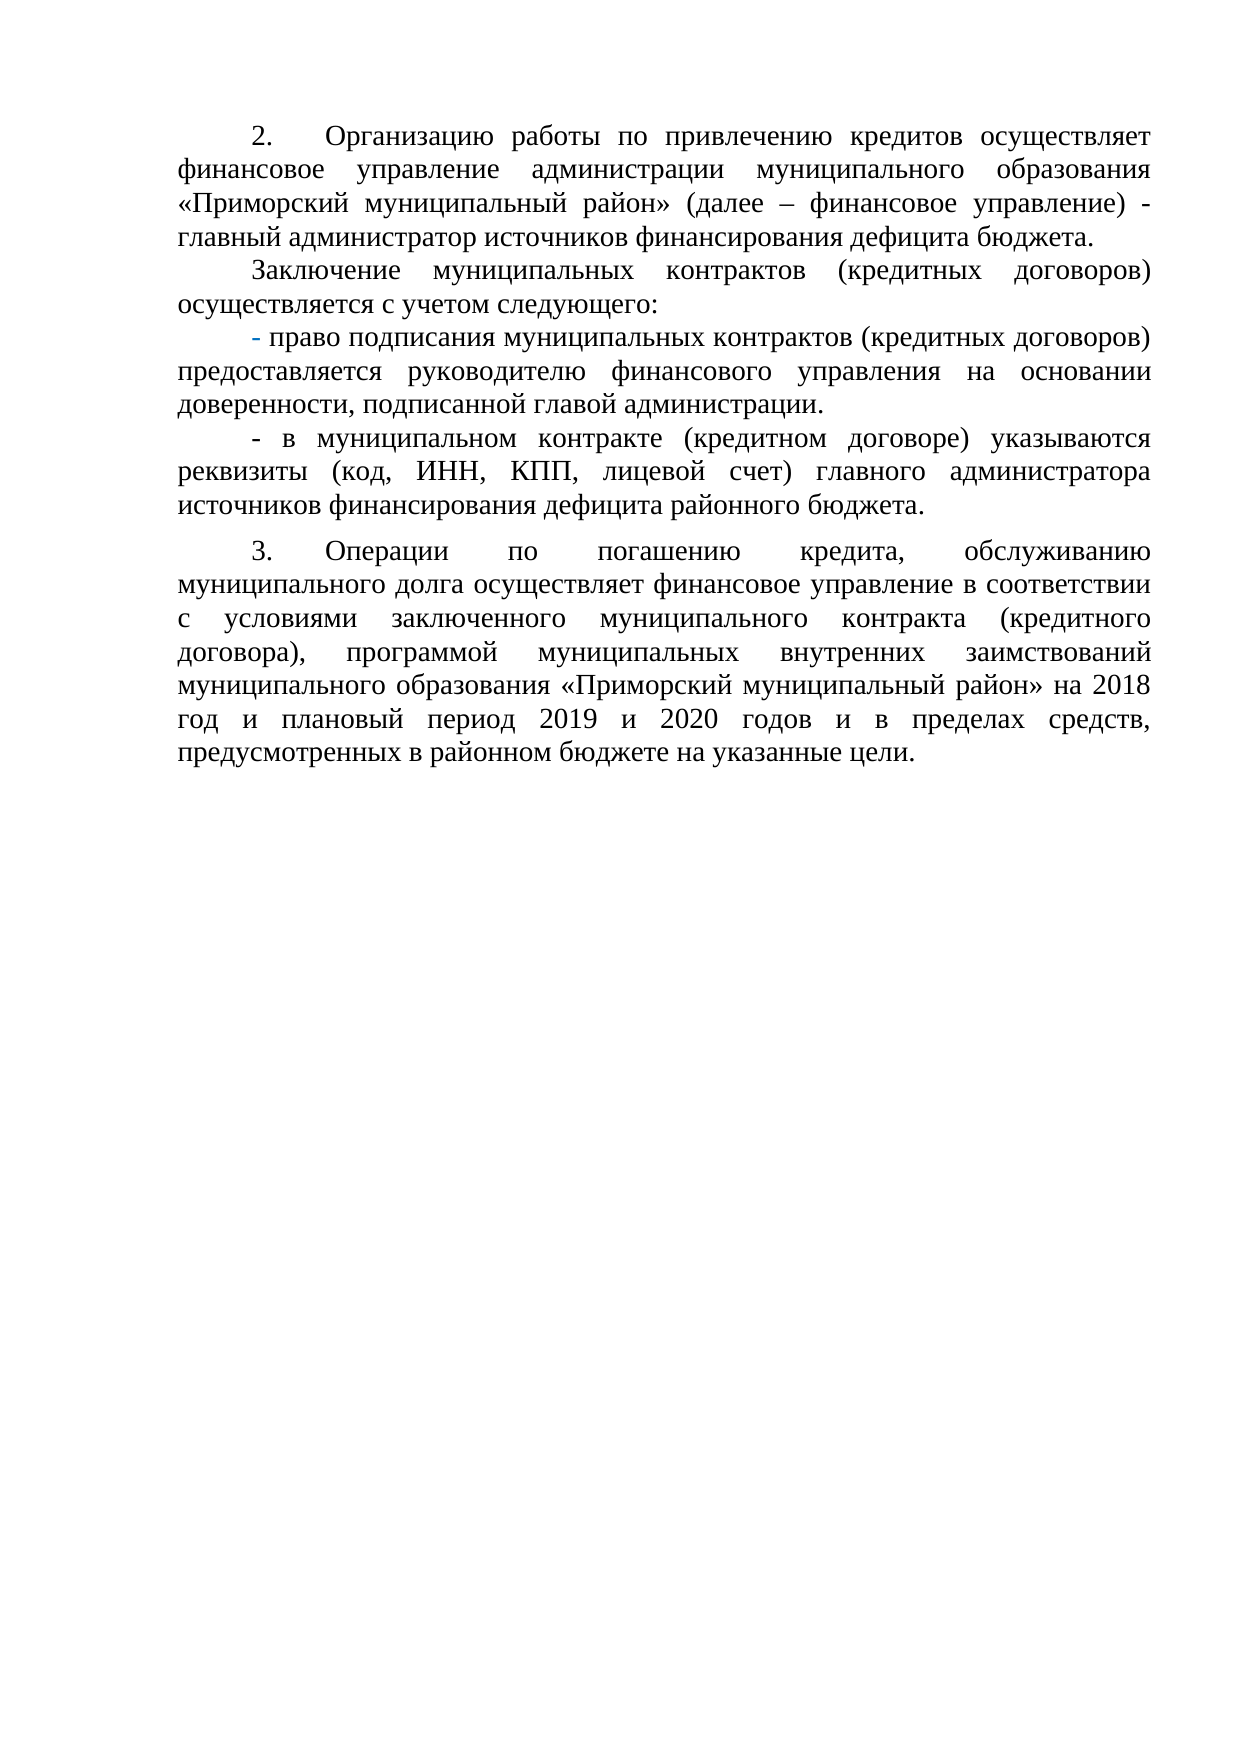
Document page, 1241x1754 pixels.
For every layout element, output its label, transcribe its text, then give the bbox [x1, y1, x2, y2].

list - право подписания муниципальных контрактов (кредитных договоров) предоставляется руководителю финансового управления на основании доверенности, подписанной главой администрации. [177, 319, 1152, 420]
list Операции по погашению кредита, обслуживанию муниципального долга осуществляет финансовое управление в соответствии с условиями заключенного муниципального контракта (кредитного договора), программой муниципальных внутренних заимствований муниципального образования «Приморский муниципальный район» на 2018 год и плановый период 2019 и 2020 годов и в пределах средств, предусмотренных в районном бюджете на указанные цели. [177, 533, 1152, 768]
list Организацию работы по привлечению кредитов осуществляет финансовое управление администрации муниципального образования «Приморский муниципальный район» (далее – финансовое управление) - главный администратор источников финансирования дефицита бюджета. [177, 118, 1152, 252]
list - в муниципальном контракте (кредитном договоре) указываются реквизиты (код, ИНН, КПП, лицевой счет) главного администратора источников финансирования дефицита районного бюджета. [177, 420, 1152, 521]
list Заключение муниципальных контрактов (кредитных договоров) осуществляется с учетом следующего: [177, 252, 1152, 319]
